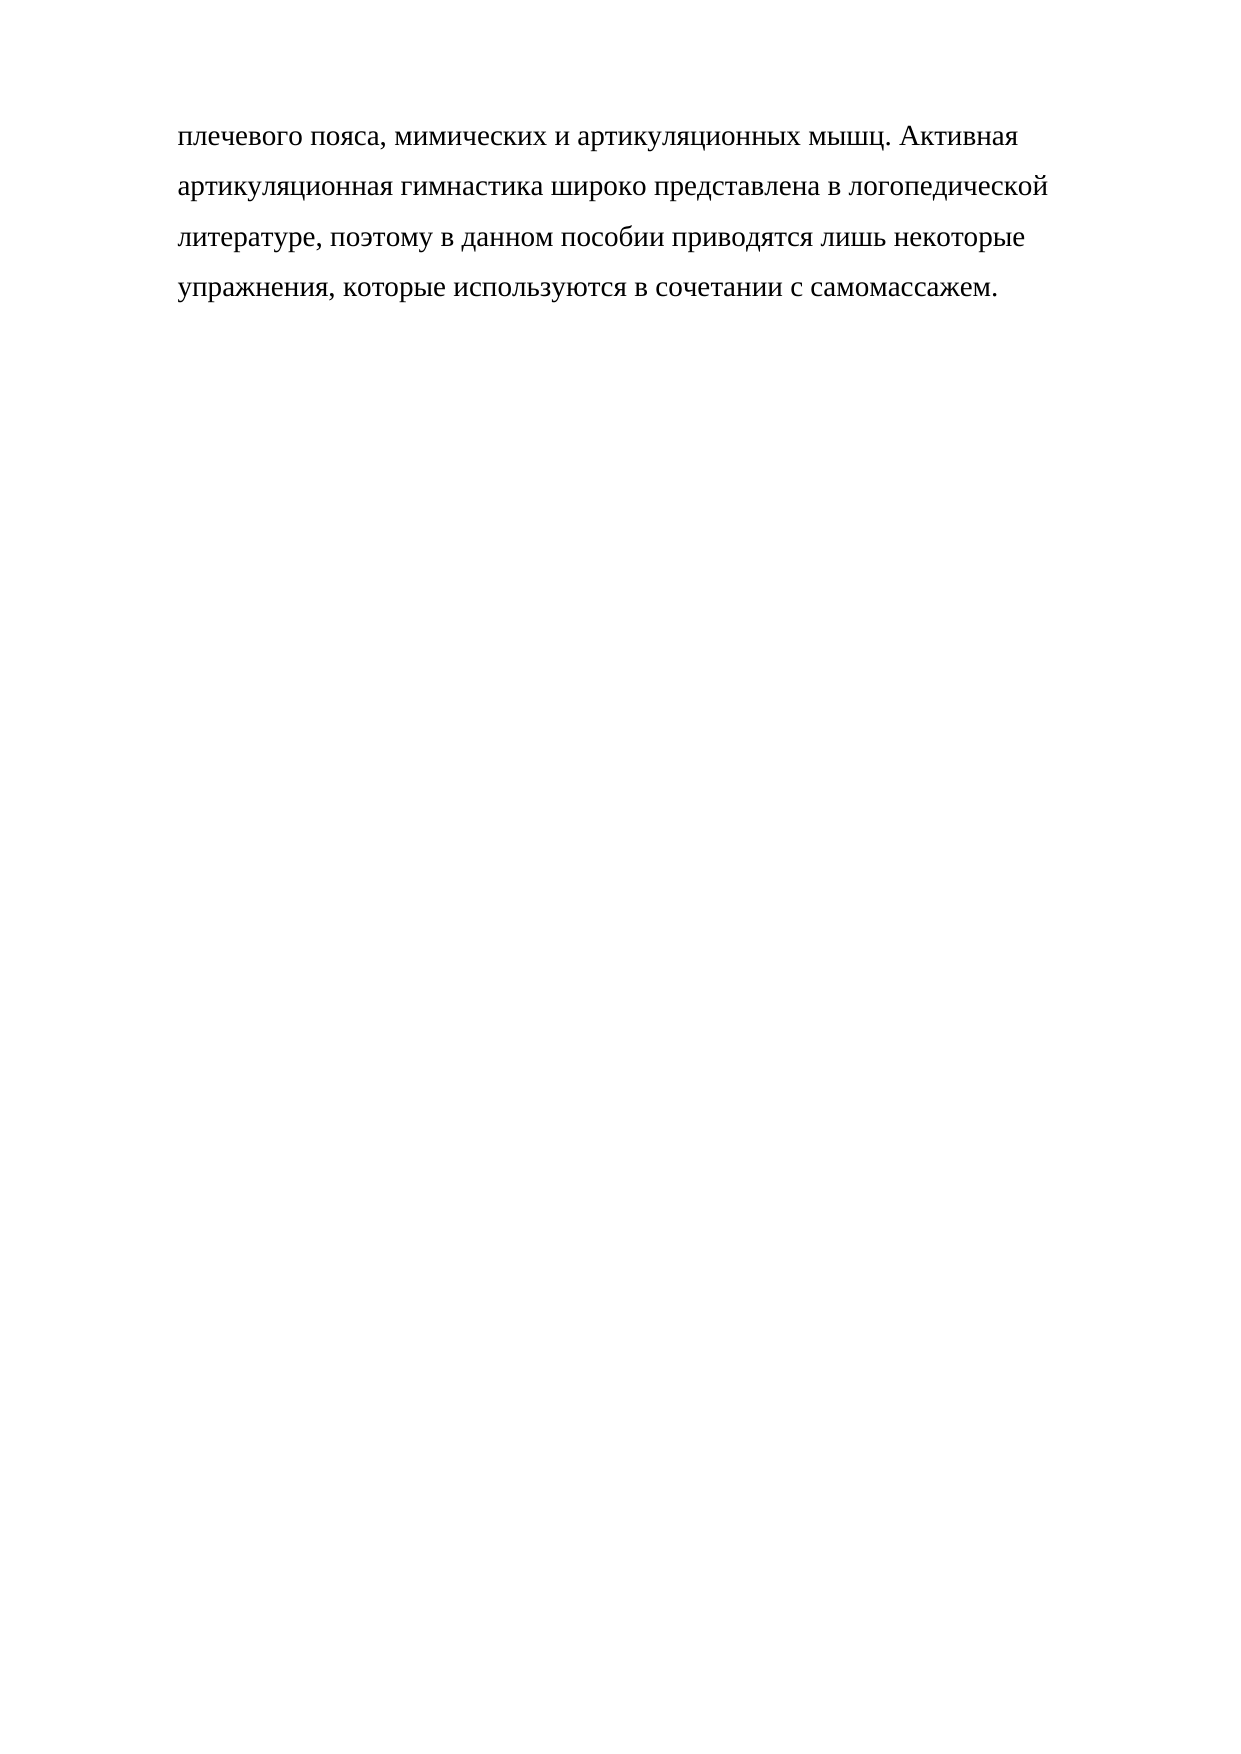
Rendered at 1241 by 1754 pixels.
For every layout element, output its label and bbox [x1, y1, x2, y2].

text [177, 118, 1152, 303]
